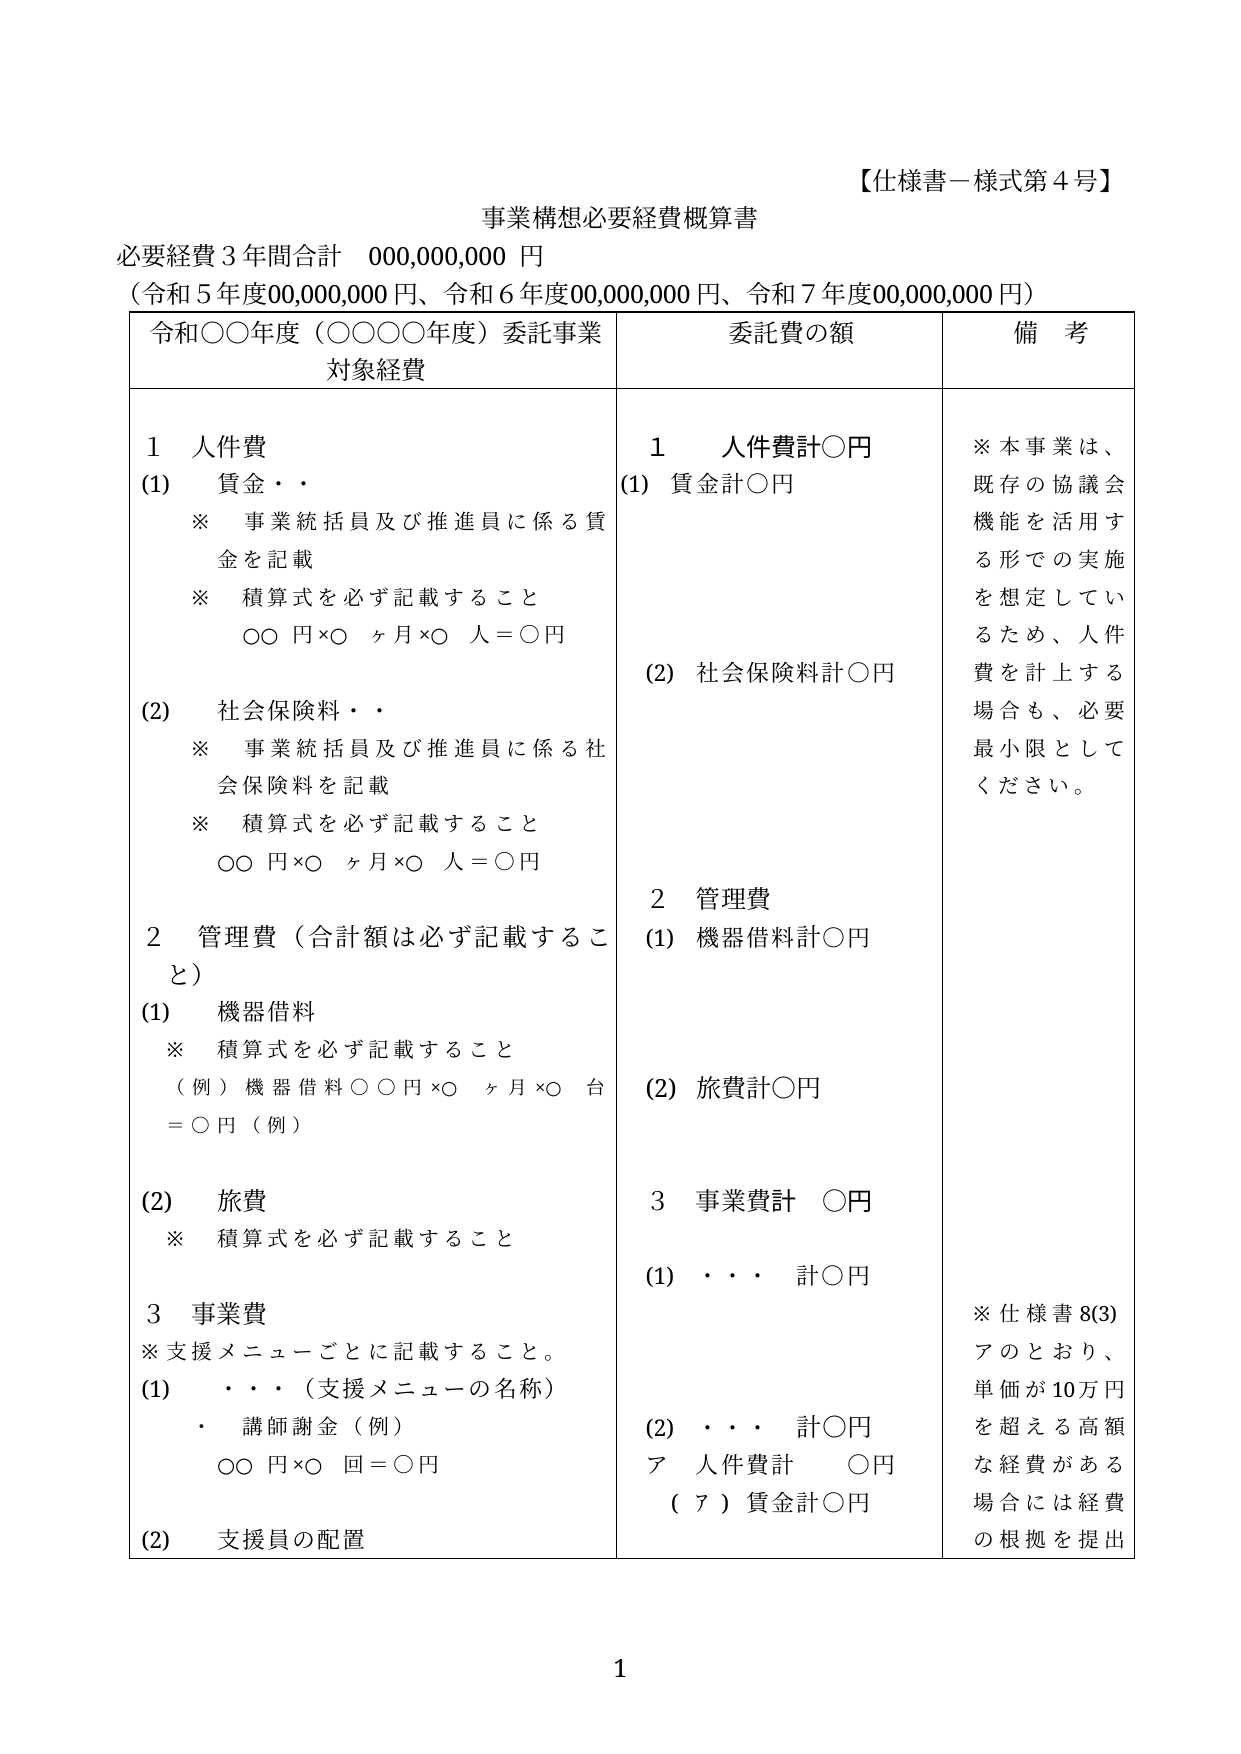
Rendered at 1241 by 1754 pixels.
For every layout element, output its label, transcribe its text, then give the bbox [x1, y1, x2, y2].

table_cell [130, 389, 616, 1558]
text 必要経費３年間合計 000,000,000円 [116, 236, 1124, 274]
text 事業構想必要経費概算書 [116, 198, 1124, 236]
table_header 備 考 [943, 313, 1134, 388]
text （令和５年度00,000,000円、令和６年度00,000,000円、令和７年度00,000,000円） [116, 274, 1124, 311]
text 【仕様書－様式第４号】 [116, 161, 1124, 198]
table_header 委託費の額 [617, 313, 942, 388]
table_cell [943, 389, 1134, 1558]
table_header 令和○○年度（○○○○年度）委託事業対象経費 [130, 313, 616, 388]
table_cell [617, 389, 942, 1558]
